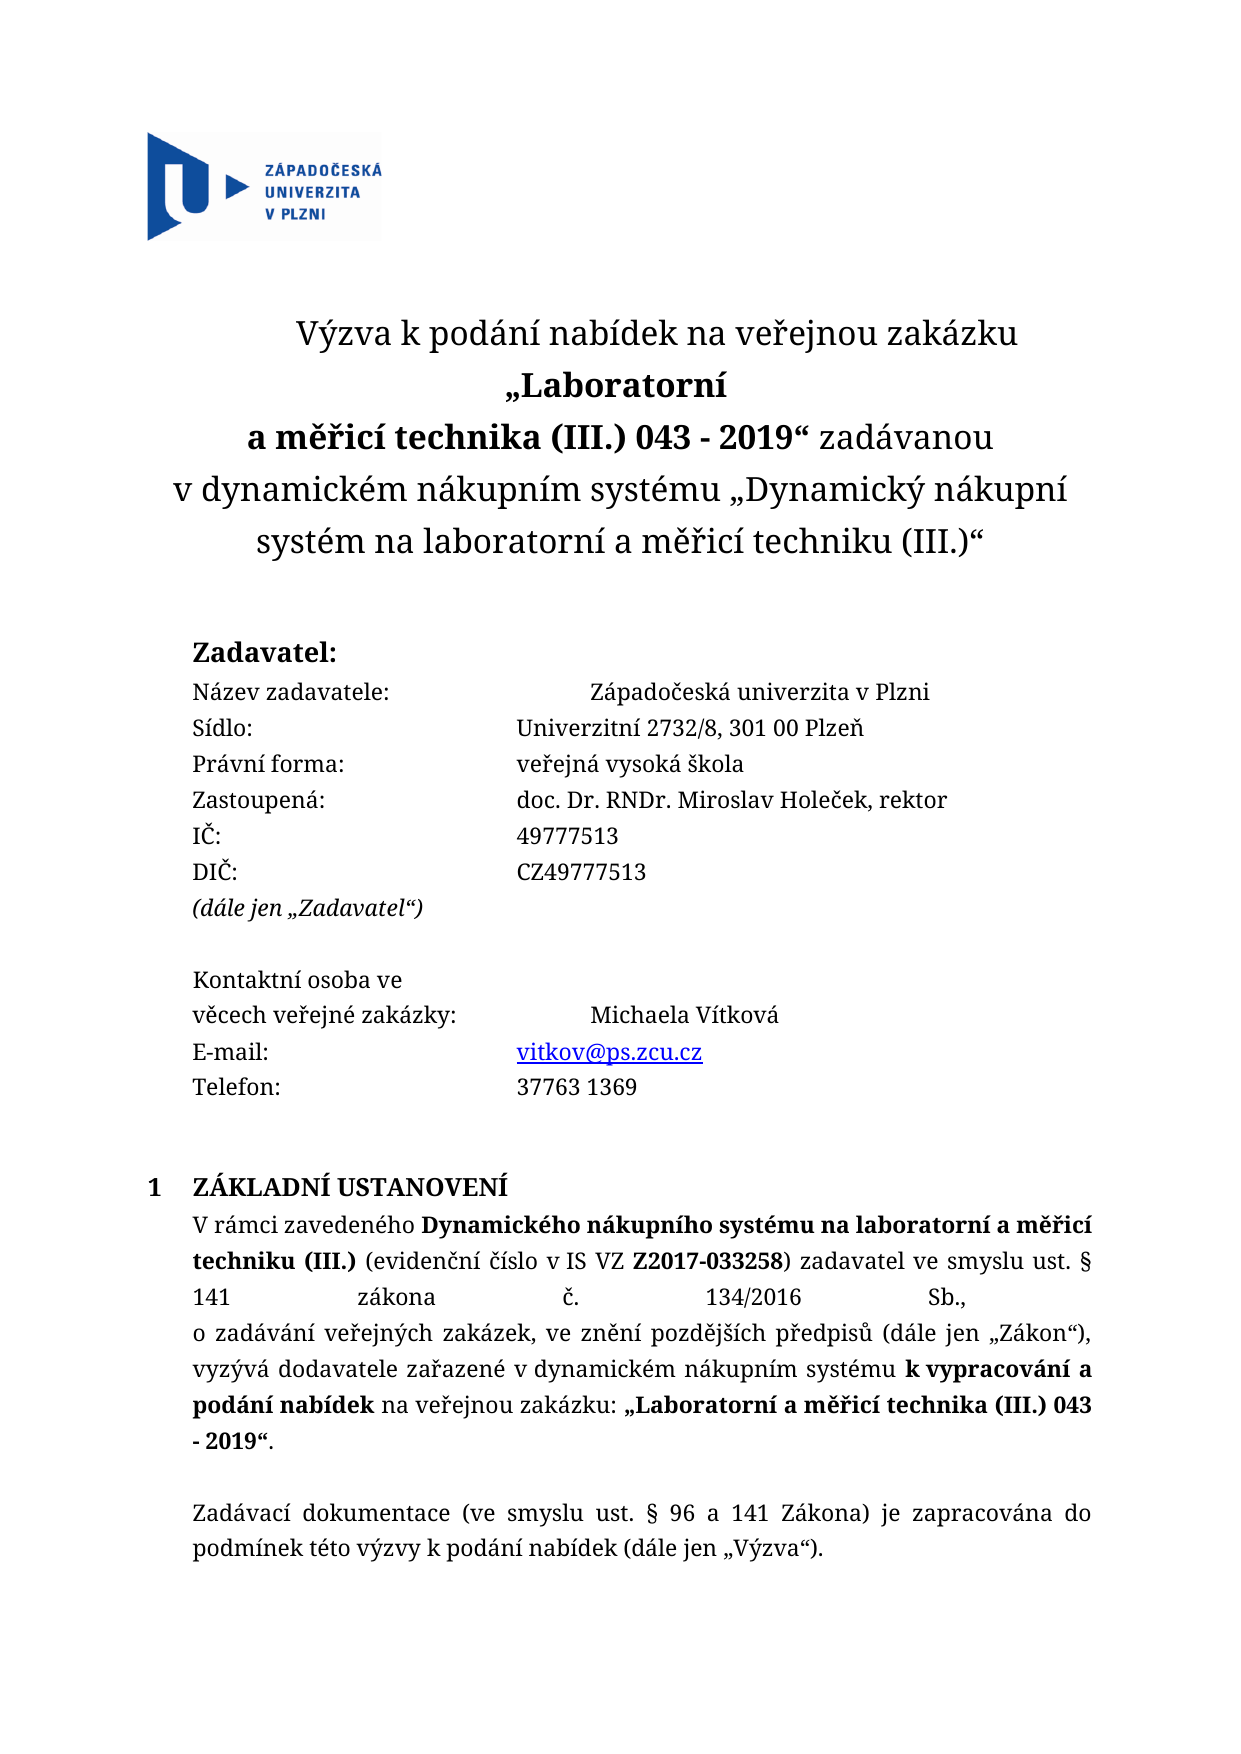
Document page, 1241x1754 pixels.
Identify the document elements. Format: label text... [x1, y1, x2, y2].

text Telefon: 37763 1369 [148, 1071, 1093, 1103]
subtitle ZÁKLADNÍ USTANOVENÍ [148, 1170, 1093, 1204]
text DIČ: CZ49777513 [148, 856, 1093, 887]
text Kontaktní osoba ve věcech veřejné zakázky: Michaela Vítková [192, 963, 1093, 1031]
text Zastoupená: doc. Dr. RNDr. Miroslav Holeček, rektor [192, 784, 1093, 815]
text Výzva k podání nabídek na veřejnou zakázku „Laboratorní a měřicí technika (III.) 043 - 2019“ zadávanou v dynamickém nákupním systému „Dynamický nákupní systém na laboratorní a měřicí techniku (III.)“ [148, 309, 1093, 564]
picture [147, 132, 382, 241]
text Zadavatel: [192, 634, 1093, 671]
text (dále jen „Zadavatel“) [148, 892, 1093, 923]
text E-mail: vitkov@ps.zcu.cz [148, 1035, 1093, 1067]
text Právní forma: veřejná vysoká škola [148, 748, 1093, 779]
text V rámci zavedeného Dynamického nákupního systému na laboratorní a měřicí techniku (III.) (evidenční číslo v IS VZ Z2017-033258) zadavatel ve smyslu ust. § 141 zákona č. 134/2016 Sb., o zadávání veřejných zakázek, ve znění pozdějších předpisů (dále jen „Zákon“), vyzývá dodavatele zařazené v dynamickém nákupním systému k vypracování a podání nabídek na veřejnou zakázku: „Laboratorní a měřicí technika (III.) 043 - 2019“. [192, 1209, 1093, 1456]
text Sídlo: Univerzitní 2732/8, 301 00 Plzeň [148, 712, 1093, 743]
text Zadávací dokumentace (ve smyslu ust. § 96 a 141 Zákona) je zapracována do podmínek této výzvy k podání nabídek (dále jen „Výzva“). [192, 1496, 1093, 1564]
text Název zadavatele: Západočeská univerzita v Plzni [148, 676, 1093, 707]
text IČ: 49777513 [148, 820, 1093, 851]
